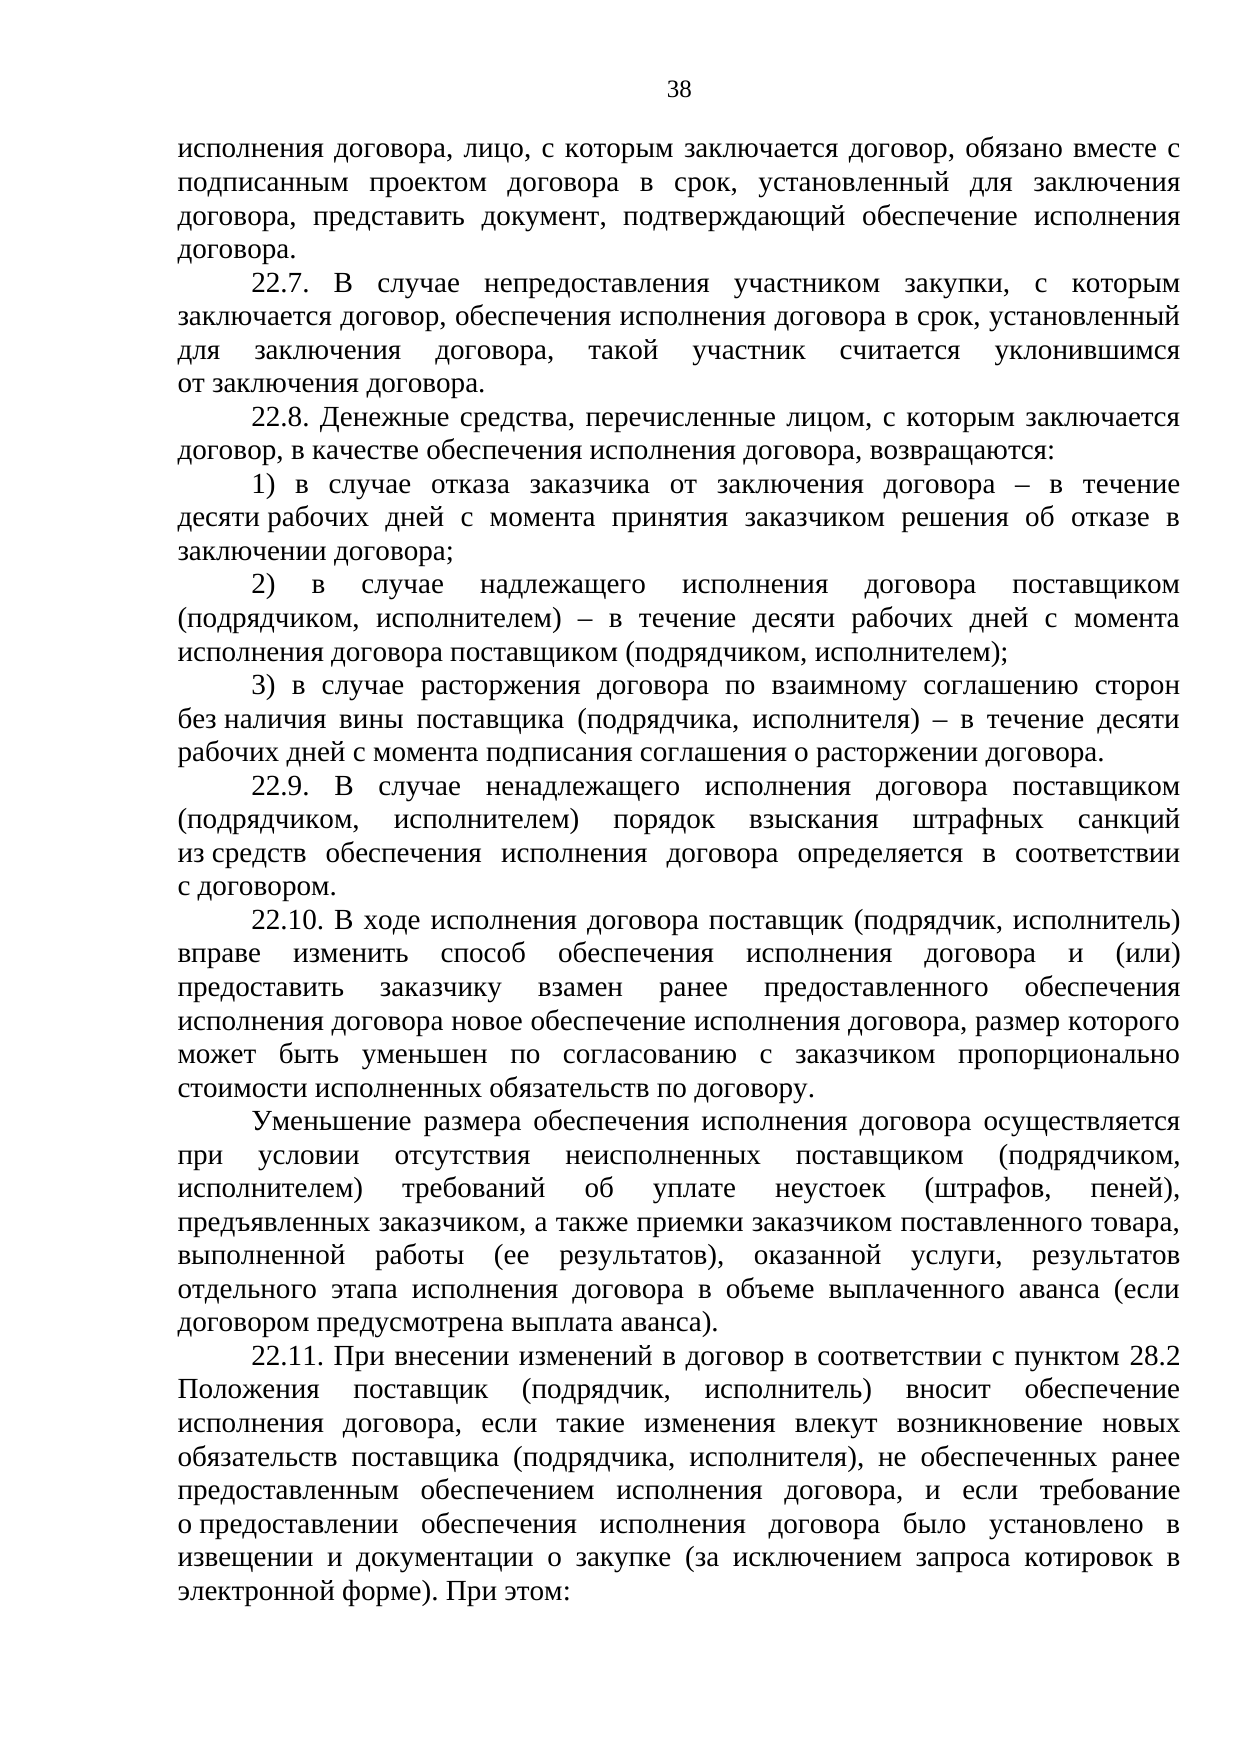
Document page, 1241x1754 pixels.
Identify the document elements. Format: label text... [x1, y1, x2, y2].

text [177, 131, 1181, 265]
text 22.9. В случае ненадлежащего исполнения договора поставщиком (подрядчиком, исполнителем) порядок взыскания штрафных санкций из средств обеспечения исполнения договора определяется в соответствии с договором. [177, 768, 1181, 902]
text 1) в случае отказа заказчика от заключения договора – в течение десяти рабочих дней с момента принятия заказчиком решения об отказе в заключении договора; [177, 466, 1181, 567]
text 3) в случае расторжения договора по взаимному соглашению сторон без наличия вины поставщика (подрядчика, исполнителя) – в течение десяти рабочих дней с момента подписания соглашения о расторжении договора. [177, 667, 1181, 768]
text Уменьшение размера обеспечения исполнения договора осуществляется при условии отсутствия неисполненных поставщиком (подрядчиком, исполнителем) требований об уплате неустоек (штрафов, пеней), предъявленных заказчиком, а также приемки заказчиком поставленного товара, выполненной работы (ее результатов), оказанной услуги, результатов отдельного этапа исполнения договора в объеме выплаченного аванса (если договором предусмотрена выплата аванса). [177, 1103, 1181, 1338]
text 22.10. В ходе исполнения договора поставщик (подрядчик, исполнитель) вправе изменить способ обеспечения исполнения договора и (или) предоставить заказчику взамен ранее предоставленного обеспечения исполнения договора новое обеспечение исполнения договора, размер которого может быть уменьшен по согласованию с заказчиком пропорционально стоимости исполненных обязательств по договору. [177, 902, 1181, 1103]
text 22.11. При внесении изменений в договор в соответствии с пунктом 28.2 Положения поставщик (подрядчик, исполнитель) вносит обеспечение исполнения договора, если такие изменения влекут возникновение новых обязательств поставщика (подрядчика, исполнителя), не обеспеченных ранее предоставленным обеспечением исполнения договора, и если требование о предоставлении обеспечения исполнения договора было установлено в извещении и документации о закупке (за исключением запроса котировок в электронной форме). При этом: [177, 1338, 1181, 1606]
text 22.7. В случае непредоставления участником закупки, с которым заключается договор, обеспечения исполнения договора в срок, установленный для заключения договора, такой участник считается уклонившимся от заключения договора. [177, 265, 1181, 399]
text 2) в случае надлежащего исполнения договора поставщиком (подрядчиком, исполнителем) – в течение десяти рабочих дней с момента исполнения договора поставщиком (подрядчиком, исполнителем); [177, 567, 1181, 667]
text 22.8. Денежные средства, перечисленные лицом, с которым заключается договор, в качестве обеспечения исполнения договора, возвращаются: [177, 399, 1181, 466]
